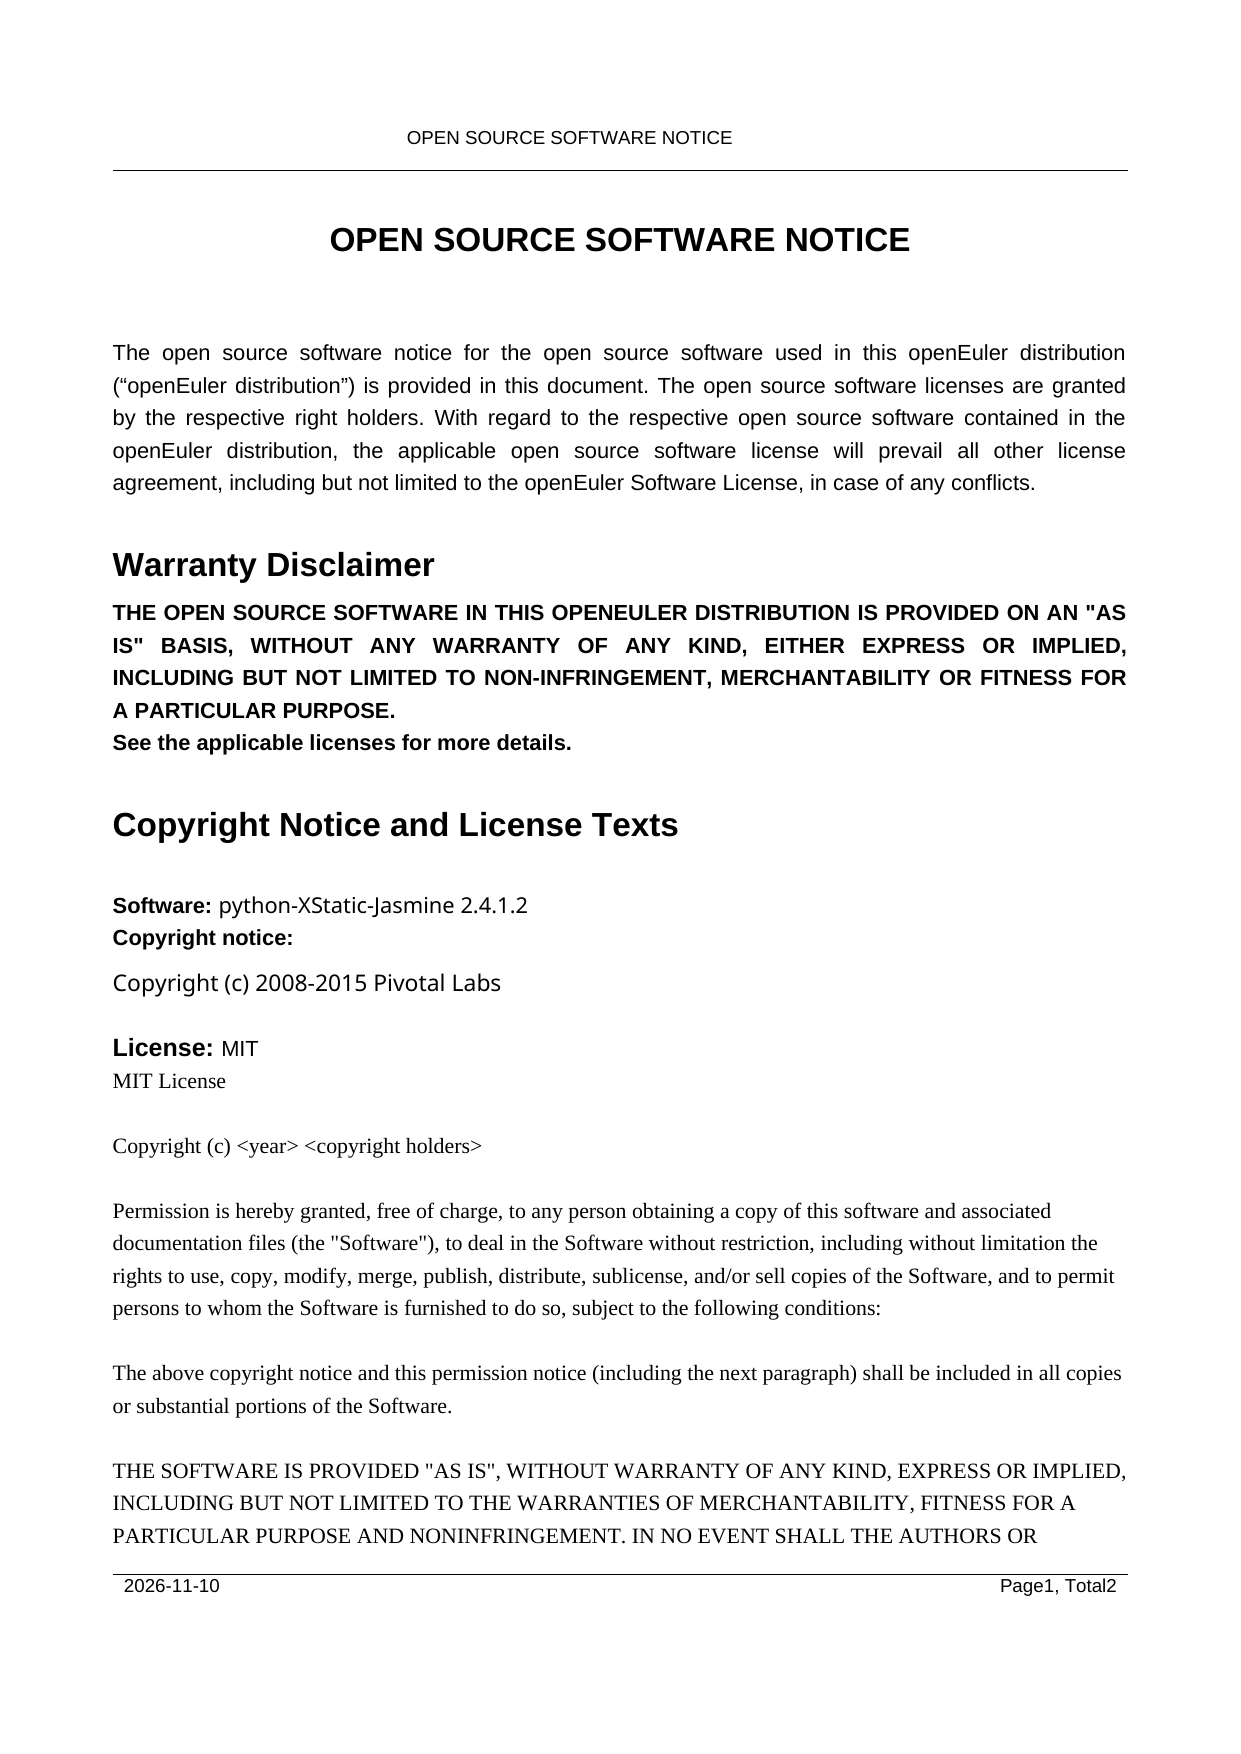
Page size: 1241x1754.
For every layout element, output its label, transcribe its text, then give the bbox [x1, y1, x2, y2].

text Copyright notice: [112, 921, 1128, 954]
title Software: python-XStatic-Jasmine 2.4.1.2 [112, 889, 1128, 921]
text License: MIT [112, 1031, 1128, 1064]
text OPEN SOURCE SOFTWARE NOTICE [112, 206, 1128, 271]
text THE OPEN SOURCE SOFTWARE IN THIS OPENEULER DISTRIBUTION IS PROVIDED ON AN "AS IS" BASIS, WITHOUT ANY WARRANTY OF ANY KIND, EITHER EXPRESS OR IMPLIED, INCLUDING BUT NOT LIMITED TO NON-INFRINGEMENT, MERCHANTABILITY OR FITNESS FOR A PARTICULAR PURPOSE. See the applicable licenses for more details. [112, 596, 1128, 759]
text Warranty Disclaimer [112, 531, 1128, 596]
text Copyright Notice and License Texts [112, 791, 1128, 856]
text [112, 1064, 1128, 1551]
text Copyright (c) 2008-2015 Pivotal Labs [112, 966, 1128, 1031]
text The open source software notice for the open source software used in this openEuler distribution (“openEuler distribution”) is provided in this document. The open source software licenses are granted by the respective right holders. With regard to the respective open source software contained in the openEuler distribution, the applicable open source software license will prevail all other license agreement, including but not limited to the openEuler Software License, in case of any conflicts. [112, 336, 1128, 499]
